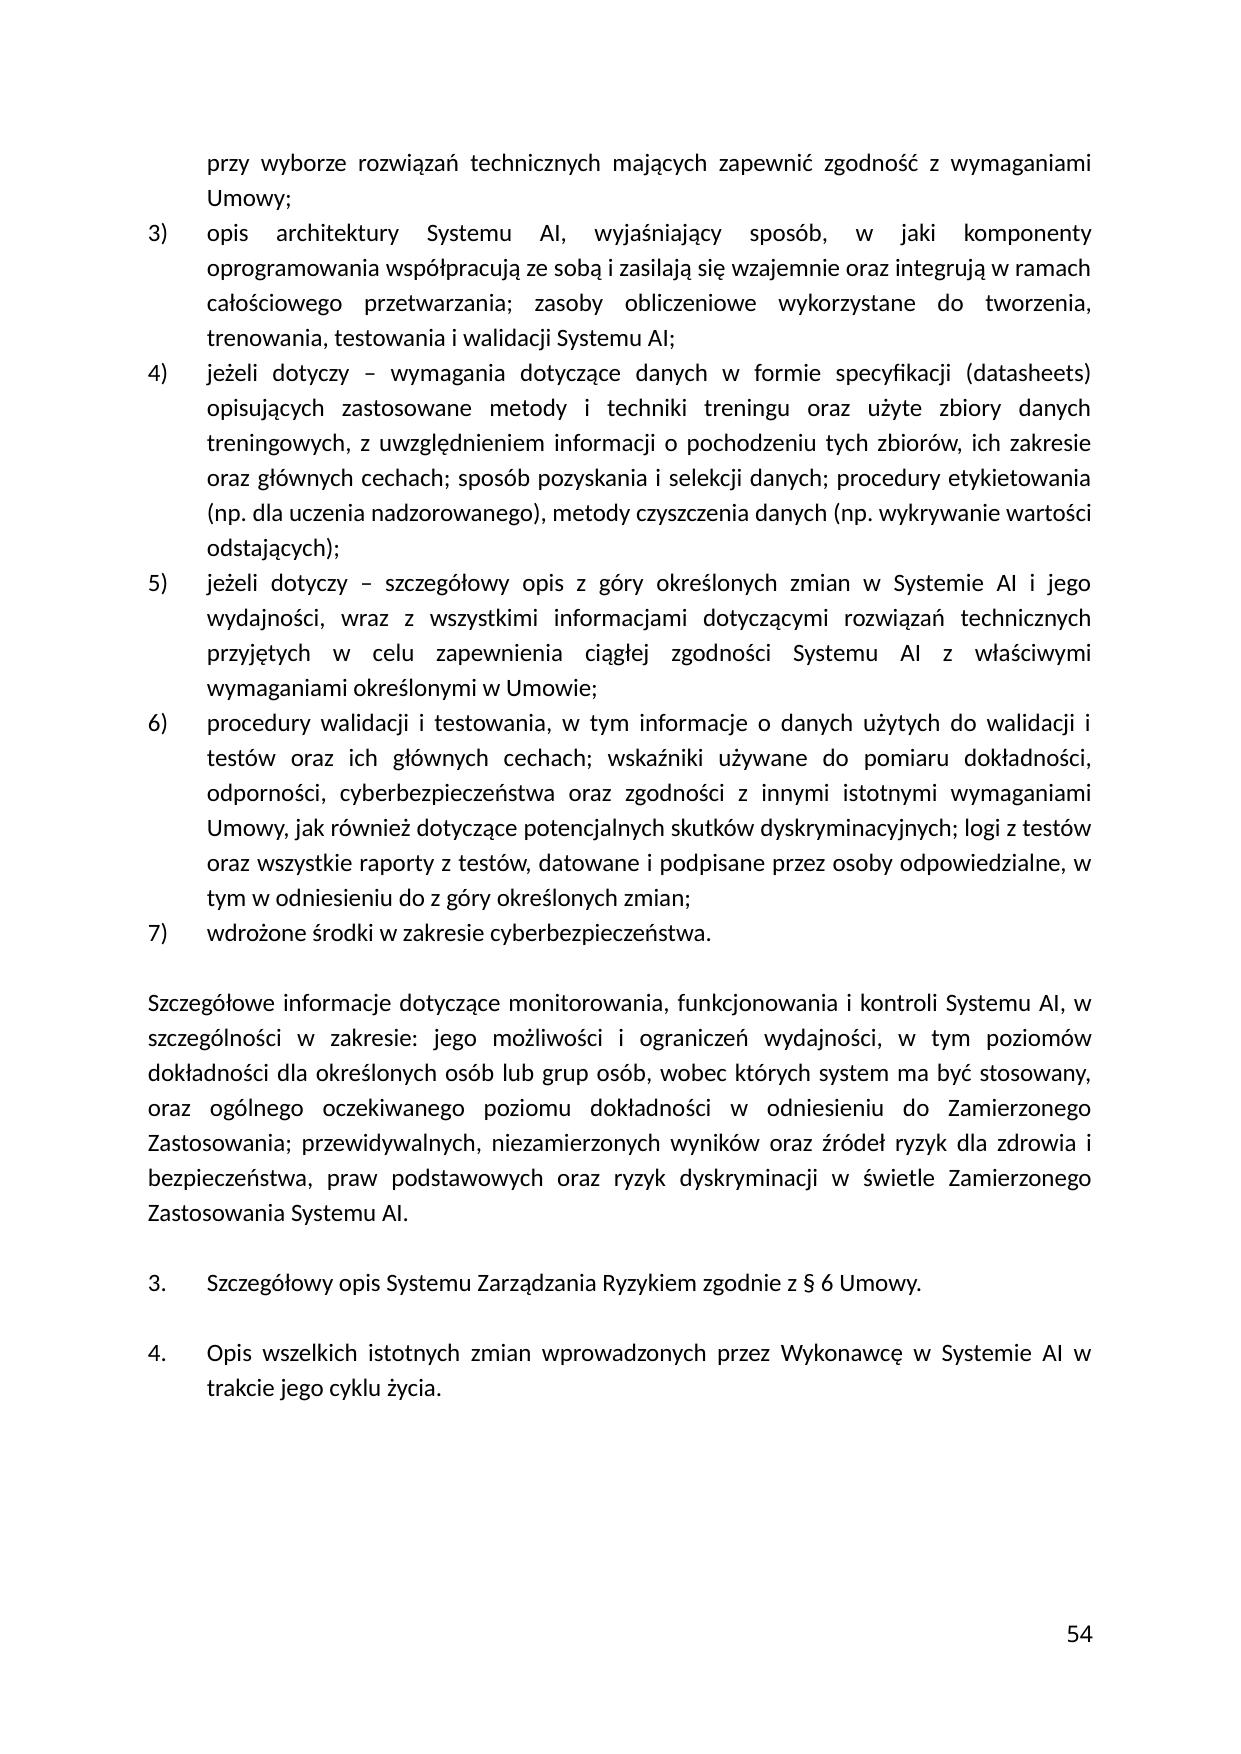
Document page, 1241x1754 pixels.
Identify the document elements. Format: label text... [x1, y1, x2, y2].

list jeżeli dotyczy – wymagania dotyczące danych w formie specyfikacji (datasheets) opisujących zastosowane metody i techniki treningu oraz użyte zbiory danych treningowych, z uwzględnieniem informacji o pochodzeniu tych zbiorów, ich zakresie oraz głównych cechach; sposób pozyskania i selekcji danych; procedury etykietowania (np. dla uczenia nadzorowanego), metody czyszczenia danych (np. wykrywanie wartości odstających); [148, 358, 1093, 563]
list opis architektury Systemu AI, wyjaśniający sposób, w jaki komponenty oprogramowania współpracują ze sobą i zasilają się wzajemnie oraz integrują w ramach całościowego przetwarzania; zasoby obliczeniowe wykorzystane do tworzenia, trenowania, testowania i walidacji Systemu AI; [148, 218, 1093, 353]
text Szczegółowe informacje dotyczące monitorowania, funkcjonowania i kontroli Systemu AI, w szczególności w zakresie: jego możliwości i ograniczeń wydajności, w tym poziomów dokładności dla określonych osób lub grup osób, wobec których system ma być stosowany, oraz ogólnego oczekiwanego poziomu dokładności w odniesieniu do Zamierzonego Zastosowania; przewidywalnych, niezamierzonych wyników oraz źródeł ryzyk dla zdrowia i bezpieczeństwa, praw podstawowych oraz ryzyk dyskryminacji w świetle Zamierzonego Zastosowania Systemu AI. [148, 988, 1093, 1228]
list Opis wszelkich istotnych zmian wprowadzonych przez Wykonawcę w Systemie AI w trakcie jego cyklu życia. [148, 1338, 1093, 1403]
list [148, 148, 1093, 213]
list wdrożone środki w zakresie cyberbezpieczeństwa. [148, 918, 1093, 948]
list procedury walidacji i testowania, w tym informacje o danych użytych do walidacji i testów oraz ich głównych cechach; wskaźniki używane do pomiaru dokładności, odporności, cyberbezpieczeństwa oraz zgodności z innymi istotnymi wymaganiami Umowy, jak również dotyczące potencjalnych skutków dyskryminacyjnych; logi z testów oraz wszystkie raporty z testów, datowane i podpisane przez osoby odpowiedzialne, w tym w odniesieniu do z góry określonych zmian; [148, 708, 1093, 913]
list jeżeli dotyczy – szczegółowy opis z góry określonych zmian w Systemie AI i jego wydajności, wraz z wszystkimi informacjami dotyczącymi rozwiązań technicznych przyjętych w celu zapewnienia ciągłej zgodności Systemu AI z właściwymi wymaganiami określonymi w Umowie; [148, 568, 1093, 703]
list Szczegółowy opis Systemu Zarządzania Ryzykiem zgodnie z § 6 Umowy. [148, 1268, 1093, 1298]
